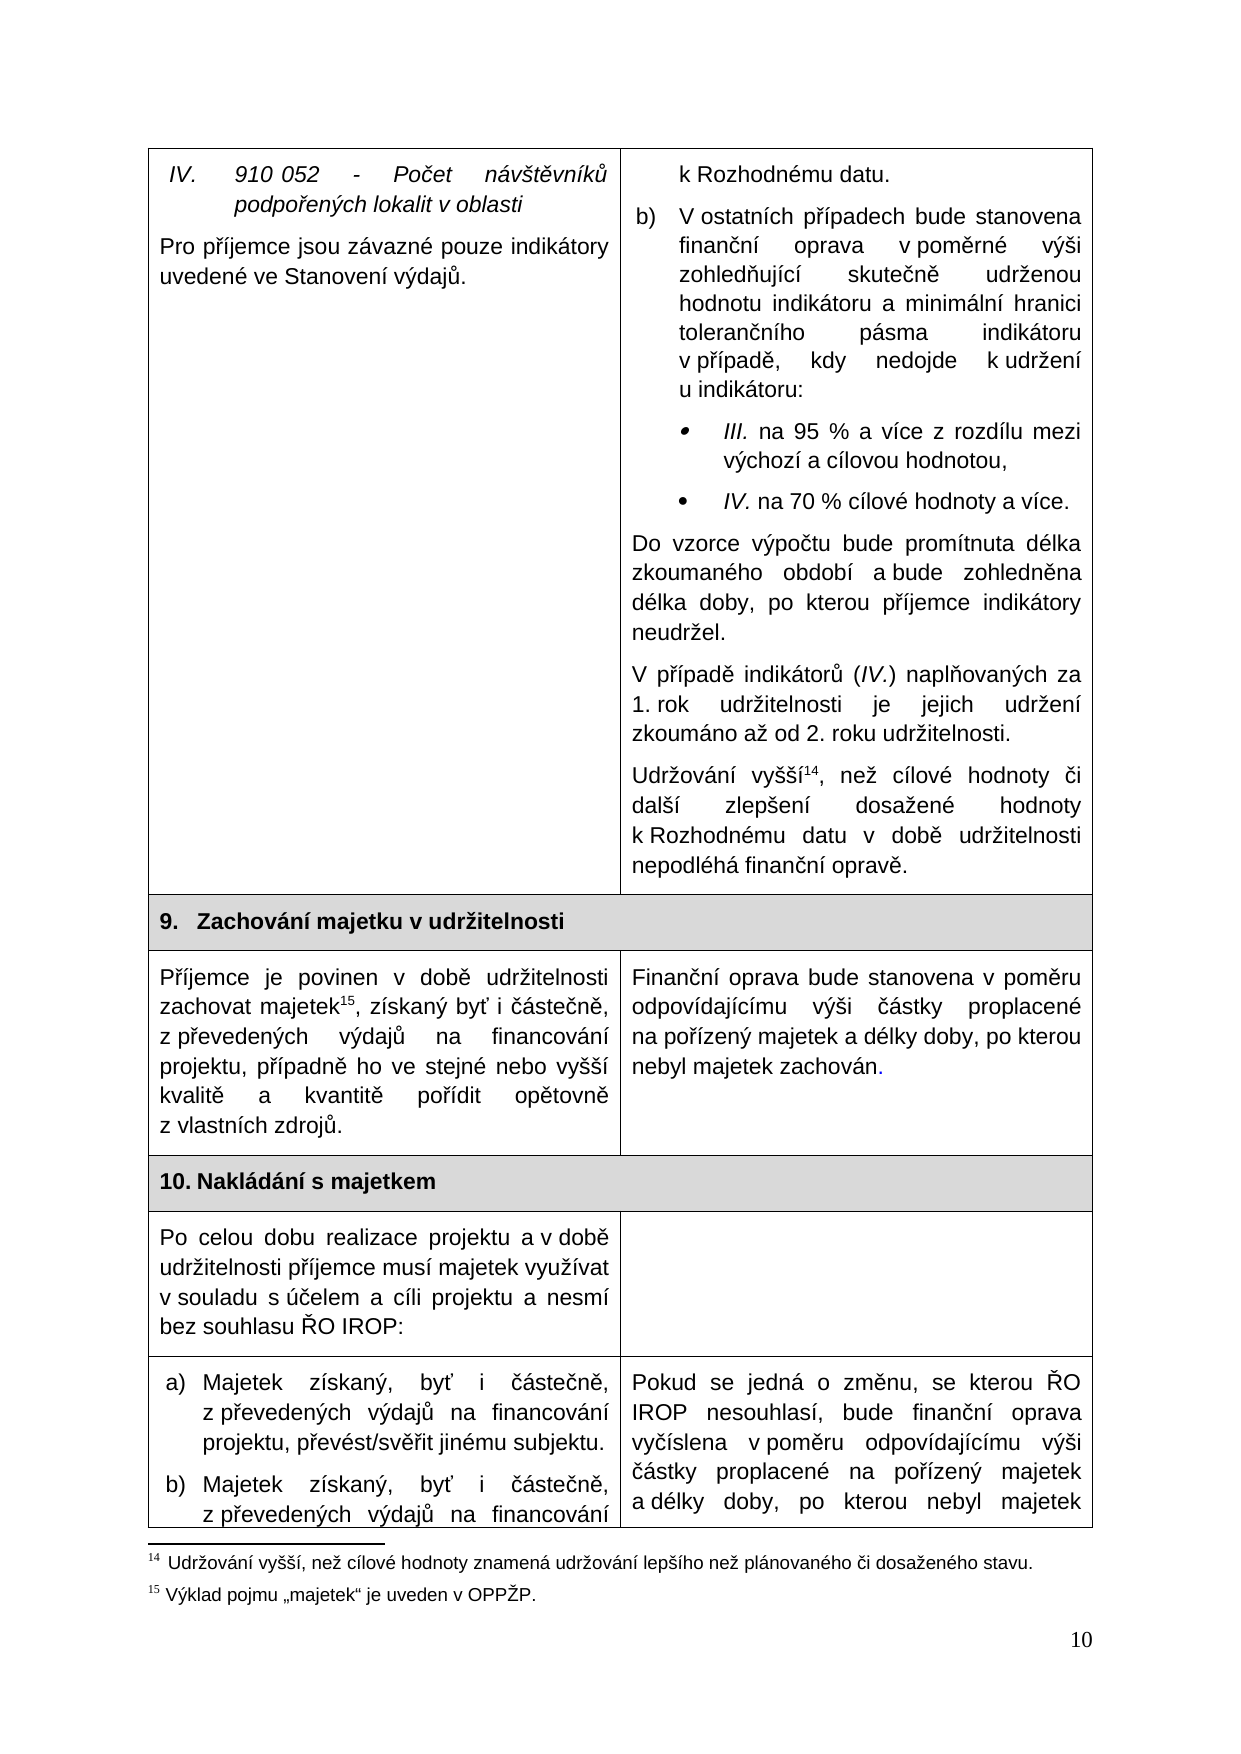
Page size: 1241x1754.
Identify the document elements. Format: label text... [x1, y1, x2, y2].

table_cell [149, 149, 620, 894]
table_cell Po celou dobu realizace projektu a v době udržitelnosti příjemce musí majetek využívat v souladu s účelem a cíli projektu a nesmí bez souhlasu ŘO IROP: [149, 1212, 620, 1356]
table_cell Finanční oprava bude stanovena v poměru odpovídajícímu výši částky proplacené na pořízený majetek a délky doby, po kterou nebyl majetek zachován. [621, 951, 1092, 1154]
table_cell Zachování majetku v udržitelnosti [149, 895, 1092, 950]
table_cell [149, 1357, 620, 1527]
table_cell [621, 149, 1092, 894]
table_cell Příjemce je povinen v době udržitelnosti zachovat majetek, získaný byť i částečně, z převedených výdajů na financování projektu, případně ho ve stejné nebo vyšší kvalitě a kvantitě pořídit opětovně z vlastních zdrojů. [149, 951, 620, 1154]
table_cell [621, 1212, 1092, 1356]
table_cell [621, 1357, 1092, 1527]
table_cell Nakládání s majetkem [149, 1156, 1092, 1211]
